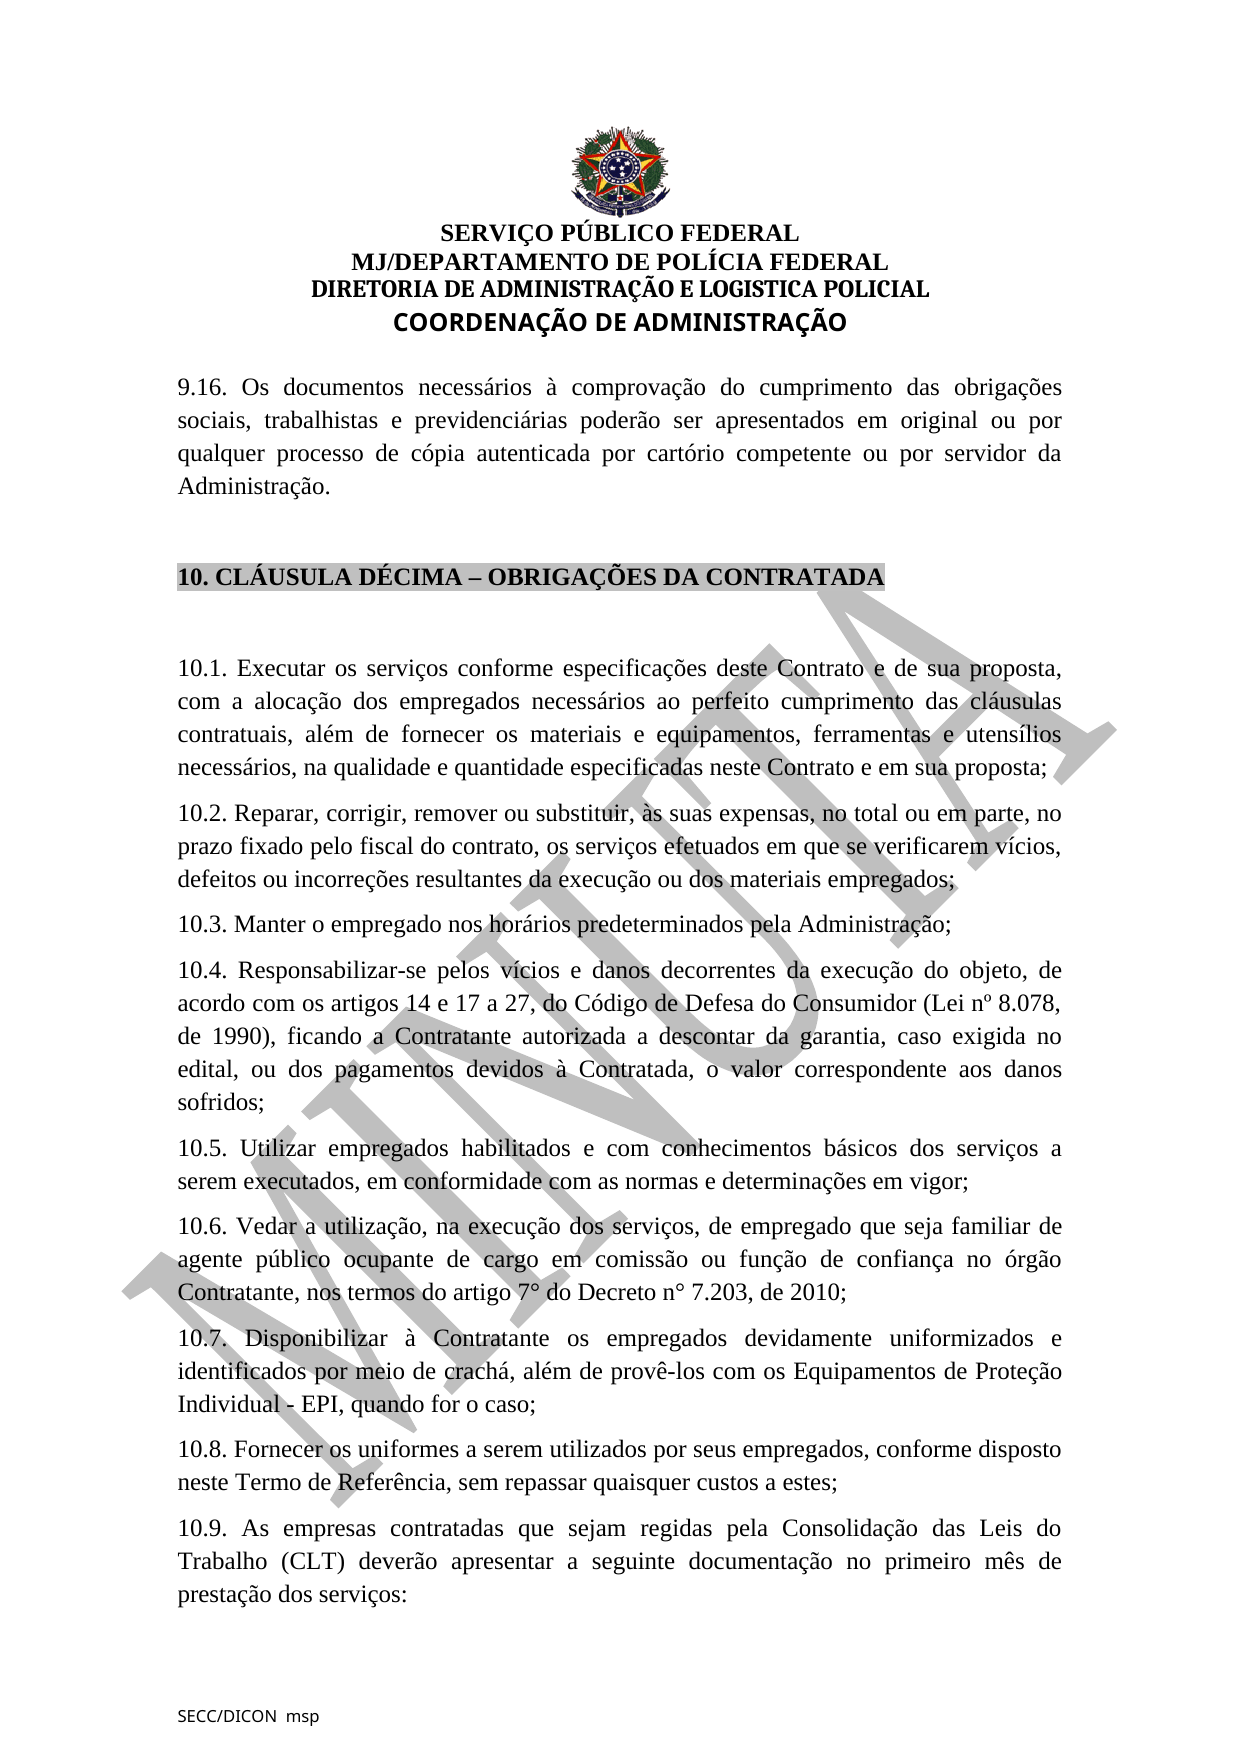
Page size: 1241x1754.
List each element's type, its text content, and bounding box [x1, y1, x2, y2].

text 10.2. Reparar, corrigir, remover ou substituir, às suas expensas, no total ou em parte, no prazo fixado pelo fiscal do contrato, os serviços efetuados em que se verificarem vícios, defeitos ou incorreções resultantes da execução ou dos materiais empregados; [177, 798, 1063, 893]
picture [566, 123, 675, 218]
text 9.16. Os documentos necessários à comprovação do cumprimento das obrigações sociais, trabalhistas e previdenciárias poderão ser apresentados em original ou por qualquer processo de cópia autenticada por cartório competente ou por servidor da Administração. [177, 372, 1063, 500]
text 10.4. Responsabilizar-se pelos vícios e danos decorrentes da execução do objeto, de acordo com os artigos 14 e 27, do Código de Defesa do Consumidor (Lei nº 8.078, de 1990), ficando a Contratante autorizada a descontar da garantia, caso exigida no edital, ou dos pagamentos devidos à Contratada, o valor correspondente aos danos sofridos; [177, 955, 1063, 1116]
text 10.3. Manter o empregado nos horários predeterminados pela Administração; [177, 909, 1063, 938]
text 10.6. Vedar a utilização, na execução dos serviços, de empregado que seja familiar de agente público ocupante de cargo em comissão ou função de confiança no órgão Contratante, nos termos do artigo 7° do Decreto n° 7.203, de 2010; [177, 1211, 1063, 1306]
text 10.5. Utilizar empregados habilitados e com conhecimentos básicos dos serviços a serem executados, em conformidade com as normas e determinações em vigor; [177, 1133, 1063, 1194]
text 10.7. Disponibilizar à Contratante os empregados devidamente uniformizados e identificados por meio de crachá, além de provê-los com os Equipamentos de Proteção Individual - EPI, quando for o caso; [177, 1323, 1063, 1418]
text 10. CLÁUSULA DÉCIMA – OBRIGAÇÕES DA CONTRATADA [177, 562, 1064, 591]
text 10.8. Fornecer os uniformes a serem utilizados por seus empregados, conforme disposto neste Termo de Referência, sem repassar quaisquer custos a estes; [177, 1434, 1063, 1496]
text 10.9. As empresas contratadas que sejam regidas pela Consolidação das Leis do Trabalho (CLT) deverão apresentar a seguinte documentação no primeiro mês de prestação dos serviços: [177, 1513, 1063, 1608]
text 10.1. Executar os serviços conforme especificações deste Contrato e de sua proposta, com a alocação dos empregados necessários ao perfeito cumprimento das cláusulas contratuais, além de fornecer os materiais e equipamentos, ferramentas e utensílios necessários, na qualidade e quantidade especificadas neste Contrato e em sua proposta; [177, 653, 1063, 781]
